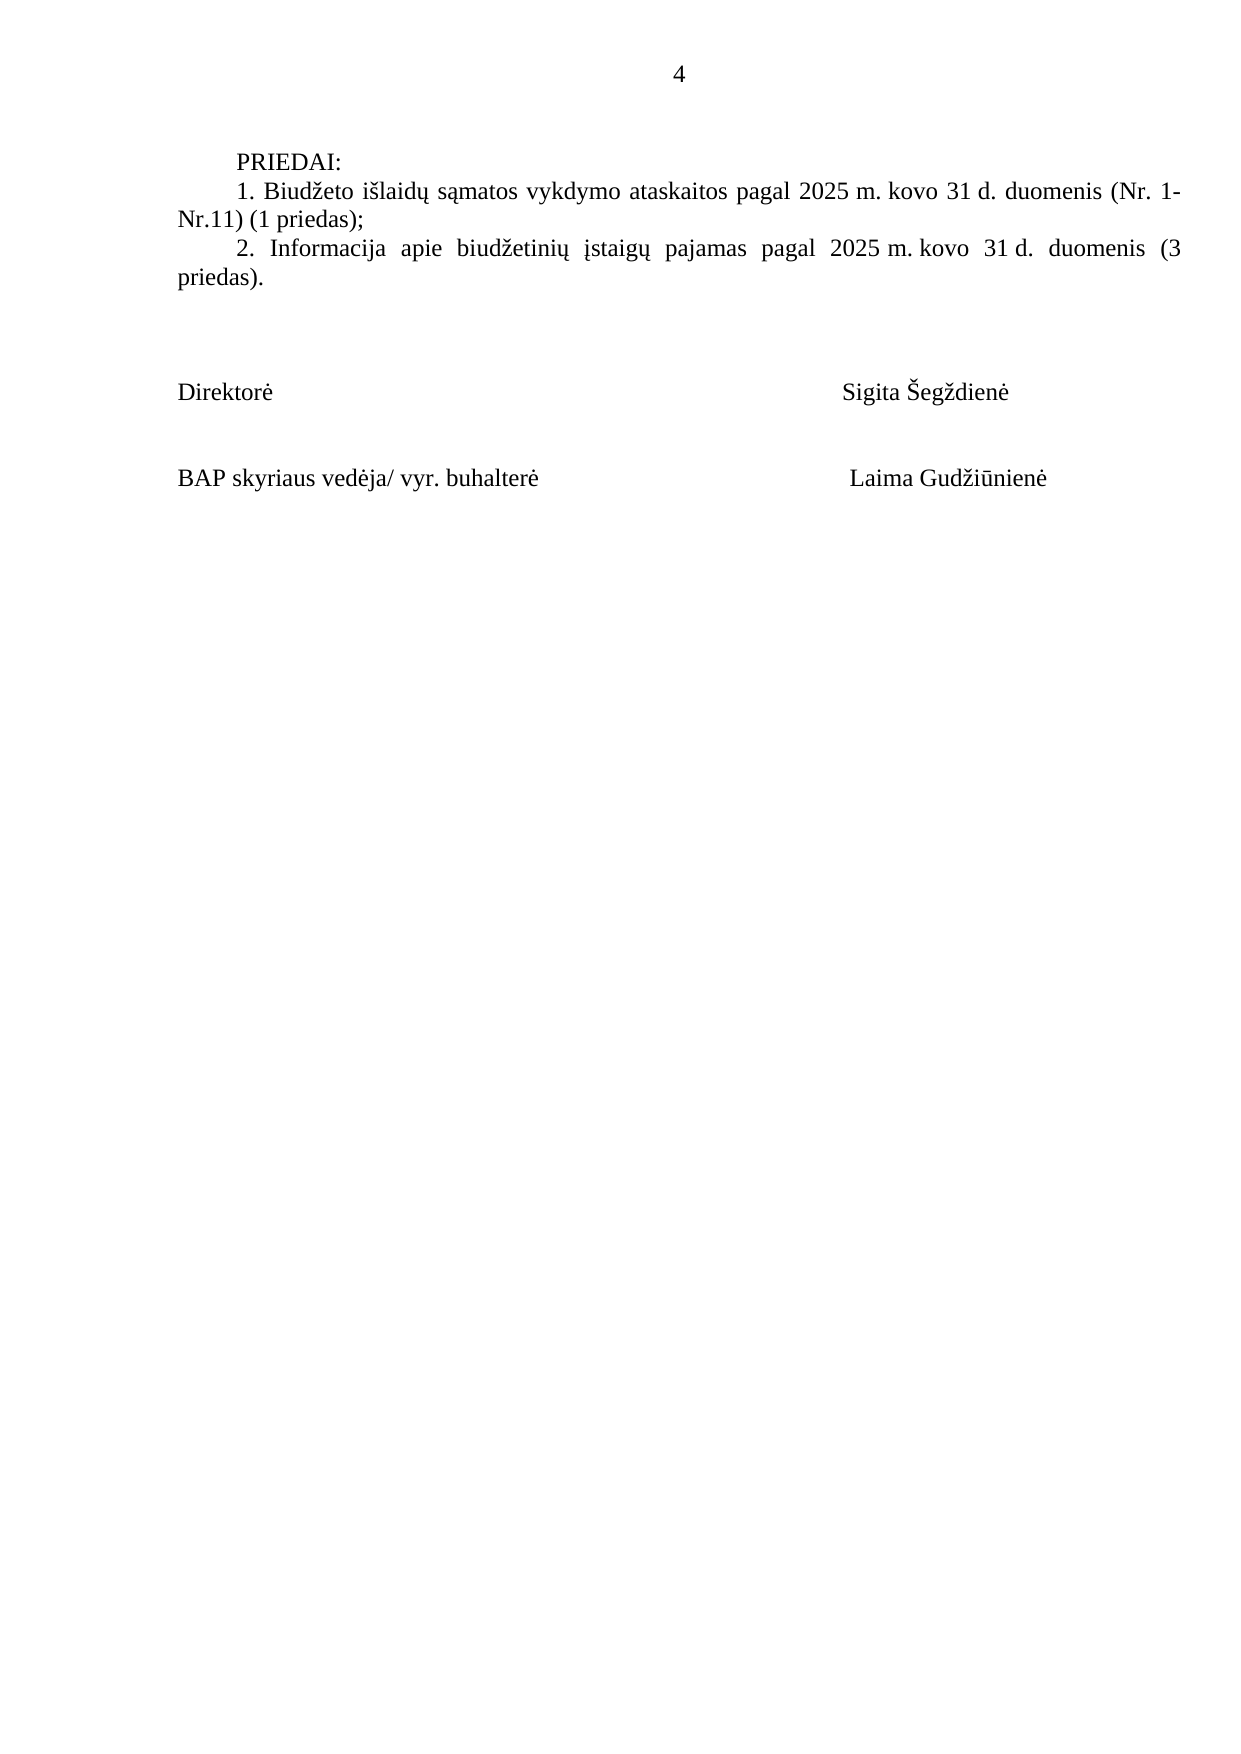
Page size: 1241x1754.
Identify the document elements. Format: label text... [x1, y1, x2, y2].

text 1. Biudžeto išlaidų sąmatos vykdymo ataskaitos pagal 2025 m. kovo 31 d. duomenis (Nr. 1-Nr.11) (1 priedas); [177, 176, 1181, 233]
text PRIEDAI: [177, 147, 1181, 176]
text Direktorė Sigita Šegždienė [177, 377, 1181, 406]
text 2. Informacija apie biudžetinių įstaigų pajamas pagal 2025 m. kovo 31 d. duomenis (3 priedas). [177, 233, 1181, 291]
text BAP skyriaus vedėja/ vyr. buhalterė Laima Gudžiūnienė [177, 463, 1181, 492]
